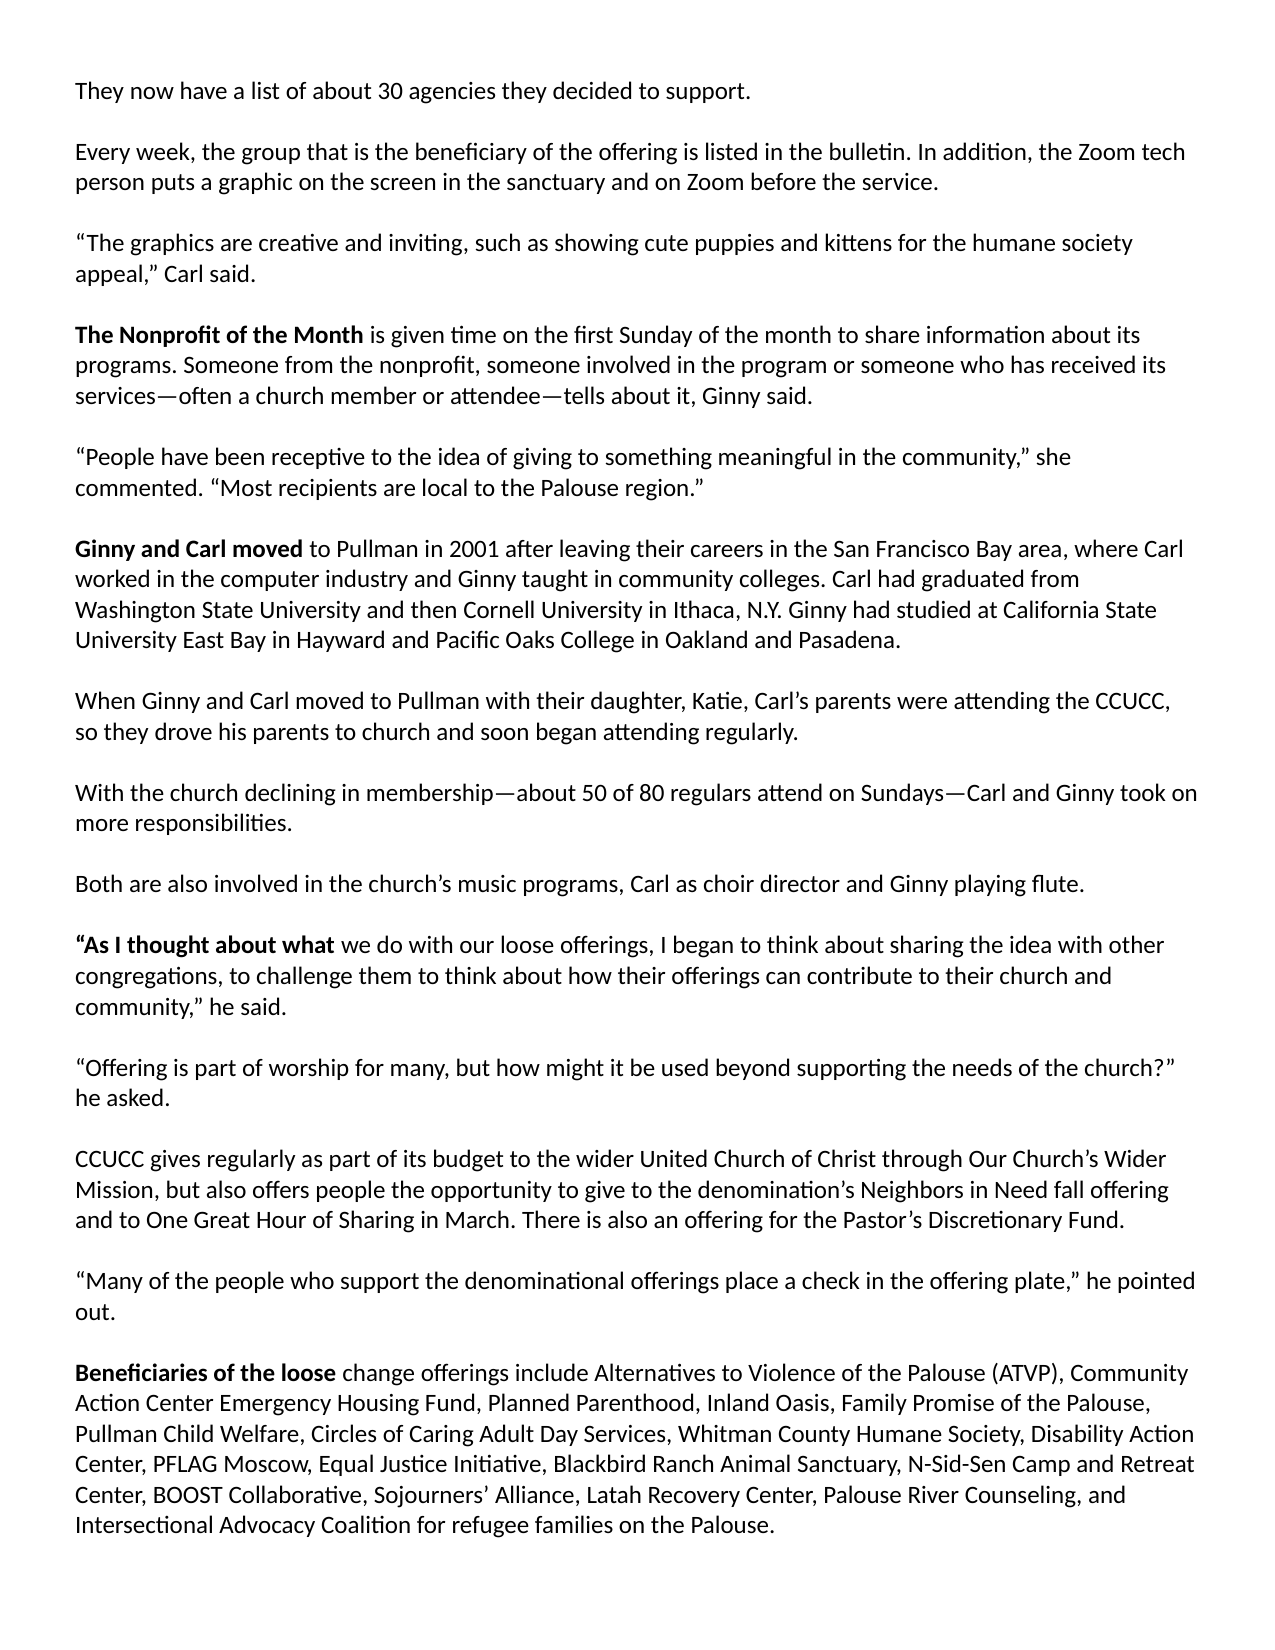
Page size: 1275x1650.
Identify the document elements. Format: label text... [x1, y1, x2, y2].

text “People have been receptive to the idea of giving to something meaningful in the community,” she commented. “Most recipients are local to the Palouse region.” [75, 441, 1200, 502]
text CCUCC gives regularly as part of its budget to the wider United Church of Christ through Our Church’s Wider Mission, but also offers people the opportunity to give to the denomination’s Neighbors in Need fall offering and to One Great Hour of Sharing in March. There is also an offering for the Pastor’s Discretionary Fund. [75, 1143, 1200, 1235]
text “The graphics are creative and inviting, such as showing cute puppies and kittens for the humane society appeal,” Carl said. [75, 228, 1200, 289]
text “Many of the people who support the denominational offerings place a check in the offering plate,” he pointed out. [75, 1265, 1200, 1326]
text They now have a list of about 30 agencies they decided to support. [75, 75, 1200, 106]
text “Offering is part of worship for many, but how might it be used beyond supporting the needs of the church?” he asked. [75, 1052, 1200, 1113]
text Beneficiaries of the loose change offerings include Alternatives to Violence of the Palouse (ATVP), Community Action Center Emergency Housing Fund, Planned Parenthood, Inland Oasis, Family Promise of the Palouse, Pullman Child Welfare, Circles of Caring Adult Day Services, Whitman County Humane Society, Disability Action Center, PFLAG Moscow, Equal Justice Initiative, Blackbird Ranch Animal Sanctuary, N-Sid-Sen Camp and Retreat Center, BOOST Collaborative, Sojourners’ Alliance, Latah Recovery Center, Palouse River Counseling, and Intersectional Advocacy Coalition for refugee families on the Palouse. [75, 1357, 1200, 1540]
text Every week, the group that is the beneficiary of the offering is listed in the bulletin. In addition, the Zoom tech person puts a graphic on the screen in the sanctuary and on Zoom before the service. [75, 136, 1200, 197]
text When Ginny and Carl moved to Pullman with their daughter, Katie, Carl’s parents were attending the CCUCC, so they drove his parents to church and soon began attending regularly. [75, 685, 1200, 746]
text “As I thought about what we do with our loose offerings, I began to think about sharing the idea with other congregations, to challenge them to think about how their offerings can contribute to their church and community,” he said. [75, 929, 1200, 1021]
text Both are also involved in the church’s music programs, Carl as choir director and Ginny playing flute. [75, 868, 1200, 899]
text The Nonprofit of the Month is given time on the first Sunday of the month to share information about its programs. Someone from the nonprofit, someone involved in the program or someone who has received its services—often a church member or attendee—tells about it, Ginny said. [75, 319, 1200, 411]
text Ginny and Carl moved to Pullman in 2001 after leaving their careers in the San Francisco Bay area, where Carl worked in the computer industry and Ginny taught in community colleges. Carl had graduated from Washington State University and then Cornell University in Ithaca, N.Y. Ginny had studied at California State University East Bay in Hayward and Pacific Oaks College in Oakland and Pasadena. [75, 533, 1200, 655]
text With the church declining in membership—about 50 of 80 regulars attend on Sundays—Carl and Ginny took on more responsibilities. [75, 777, 1200, 838]
